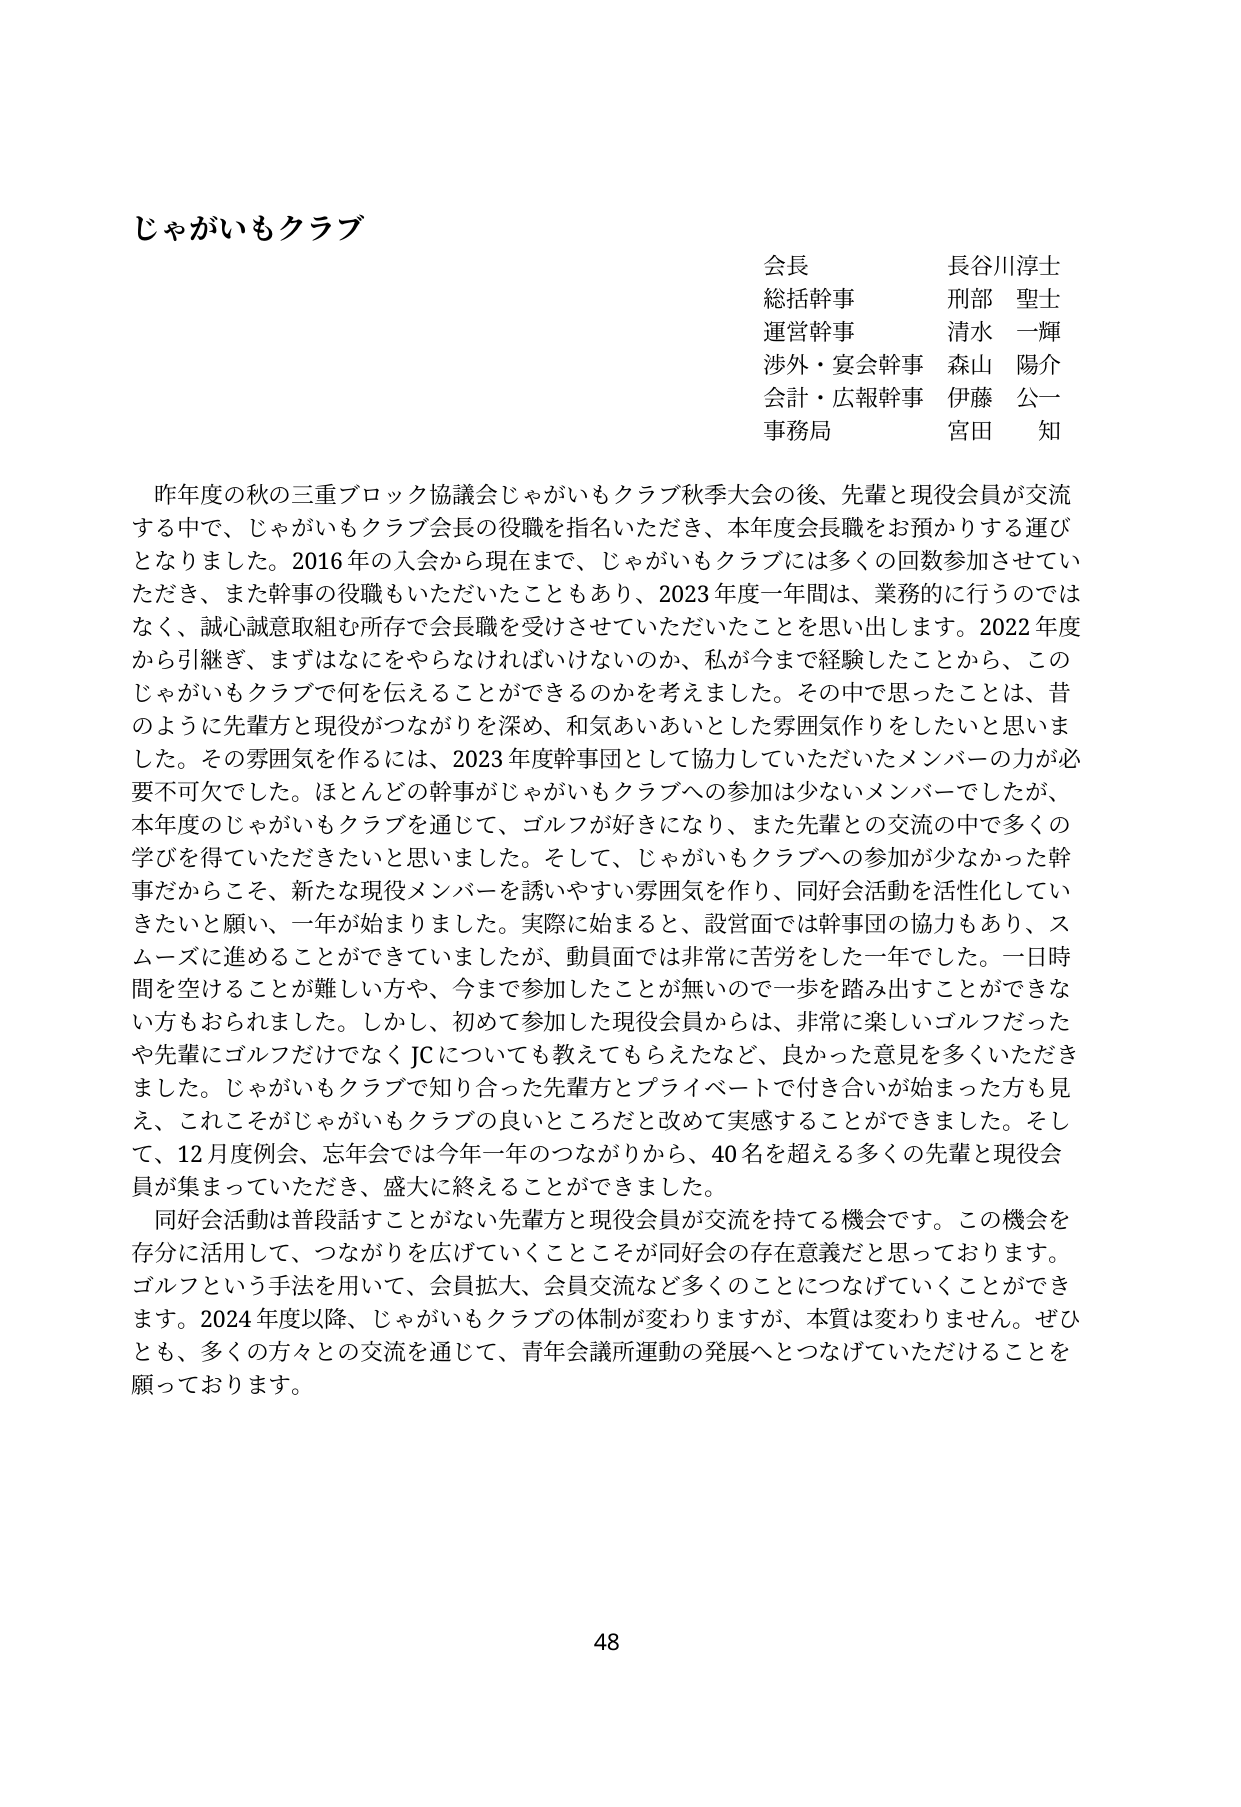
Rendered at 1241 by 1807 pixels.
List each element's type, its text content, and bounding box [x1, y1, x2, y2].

text 運営幹事 清水 一輝 [131, 314, 1061, 347]
text 昨年度の秋の三重ブロック協議会じゃがいもクラブ秋季大会の後、先輩と現役会員が交流する中で、じゃがいもクラブ会長の役職を指名いただき、本年度会長職をお預かりする運びとなりました。2016年の入会から現在まで、じゃがいもクラブには多くの回数参加させていただき、また幹事の役職もいただいたこともあり、2023年度一年間は、業務的に行うのではなく、誠心誠意取組む所存で会長職を受けさせていただいたことを思い出します。2022年度から引継ぎ、まずはなにをやらなければいけないのか、私が今まで経験したことから、このじゃがいもクラブで何を伝えることができるのかを考えました。その中で思ったことは、昔のように先輩方と現役がつながりを深め、和気あいあいとした雰囲気作りをしたいと思いました。その雰囲気を作るには、2023年度幹事団として協力していただいたメンバーの力が必要不可欠でした。ほとんどの幹事がじゃがいもクラブへの参加は少ないメンバーでしたが、本年度のじゃがいもクラブを通じて、ゴルフが好きになり、また先輩との交流の中で多くの学びを得ていただきたいと思いました。そして、じゃがいもクラブへの参加が少なかった幹事だからこそ、新たな現役メンバーを誘いやすい雰囲気を作り、同好会活動を活性化していきたいと願い、一年が始まりました。実際に始まると、設営面では幹事団の協力もあり、スムーズに進めることができていましたが、動員面では非常に苦労をした一年でした。一日時間を空けることが難しい方や、今まで参加したことが無いので一歩を踏み出すことができない方もおられました。しかし、初めて参加した現役会員からは、非常に楽しいゴルフだったや先輩にゴルフだけでなくJCについても教えてもらえたなど、良かった意見を多くいただきました。じゃがいもクラブで知り合った先輩方とプライベートで付き合いが始まった方も見え、これこそがじゃがいもクラブの良いところだと改めて実感することができました。そして、12月度例会、忘年会では今年一年のつながりから、40名を超える多くの先輩と現役会員が集まっていただき、盛大に終えることができました。 [131, 477, 1082, 1202]
text 会計・広報幹事 伊藤 公一 [131, 380, 1061, 413]
text 渉外・宴会幹事 森山 陽介 [131, 347, 1061, 380]
text 会長 長谷川淳士 [131, 248, 1061, 281]
text 総括幹事 刑部 聖士 [131, 281, 1061, 314]
text 同好会活動は普段話すことがない先輩方と現役会員が交流を持てる機会です。この機会を存分に活用して、つながりを広げていくことこそが同好会の存在意義だと思っております。ゴルフという手法を用いて、会員拡大、会員交流など多くのことにつなげていくことができます。2024年度以降、じゃがいもクラブの体制が変わりますが、本質は変わりません。ぜひとも、多くの方々との交流を通じて、青年会議所運動の発展へとつなげていただけることを願っております。 [131, 1202, 1082, 1400]
text じゃがいもクラブ [131, 206, 1082, 248]
text 事務局 宮田 知 [131, 413, 1061, 446]
